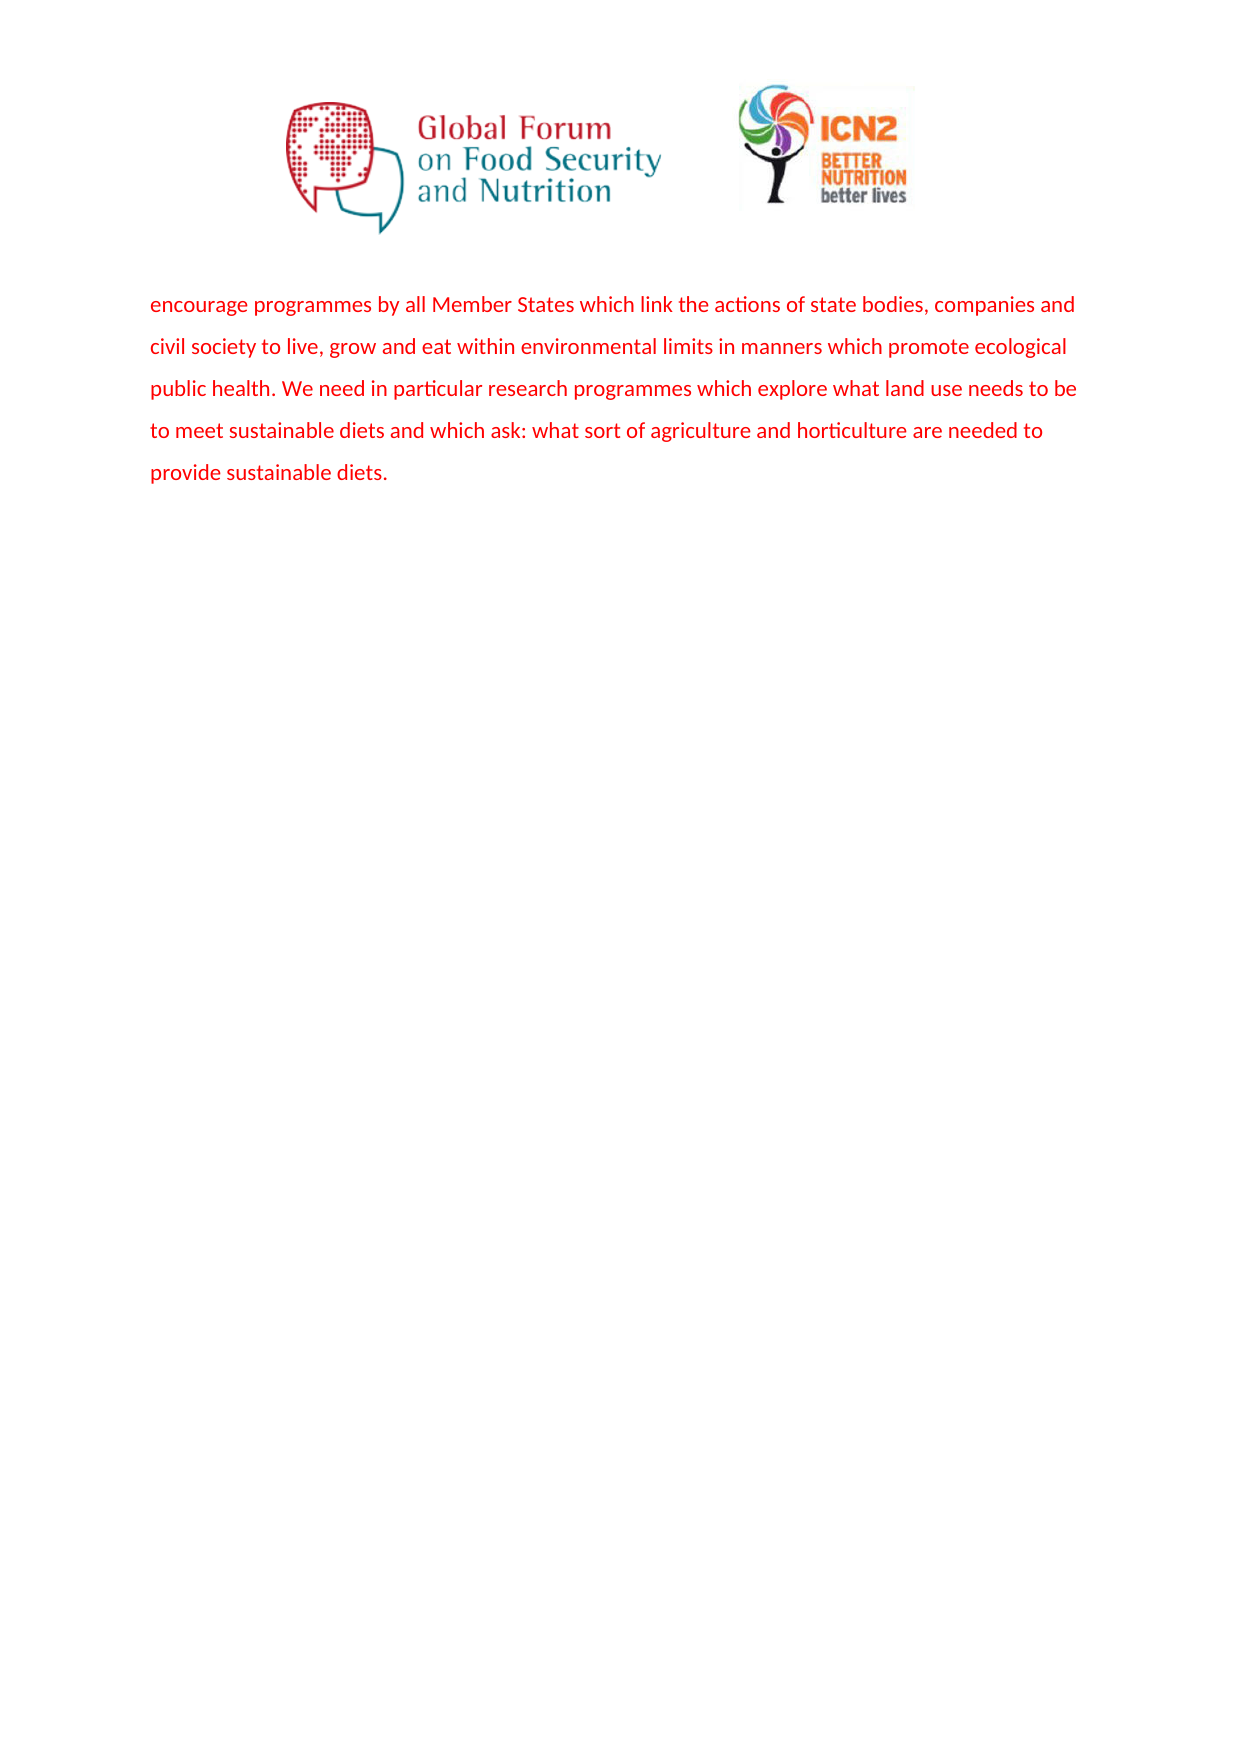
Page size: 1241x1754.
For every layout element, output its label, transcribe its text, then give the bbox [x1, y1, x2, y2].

picture [286, 102, 662, 235]
picture [725, 44, 916, 235]
